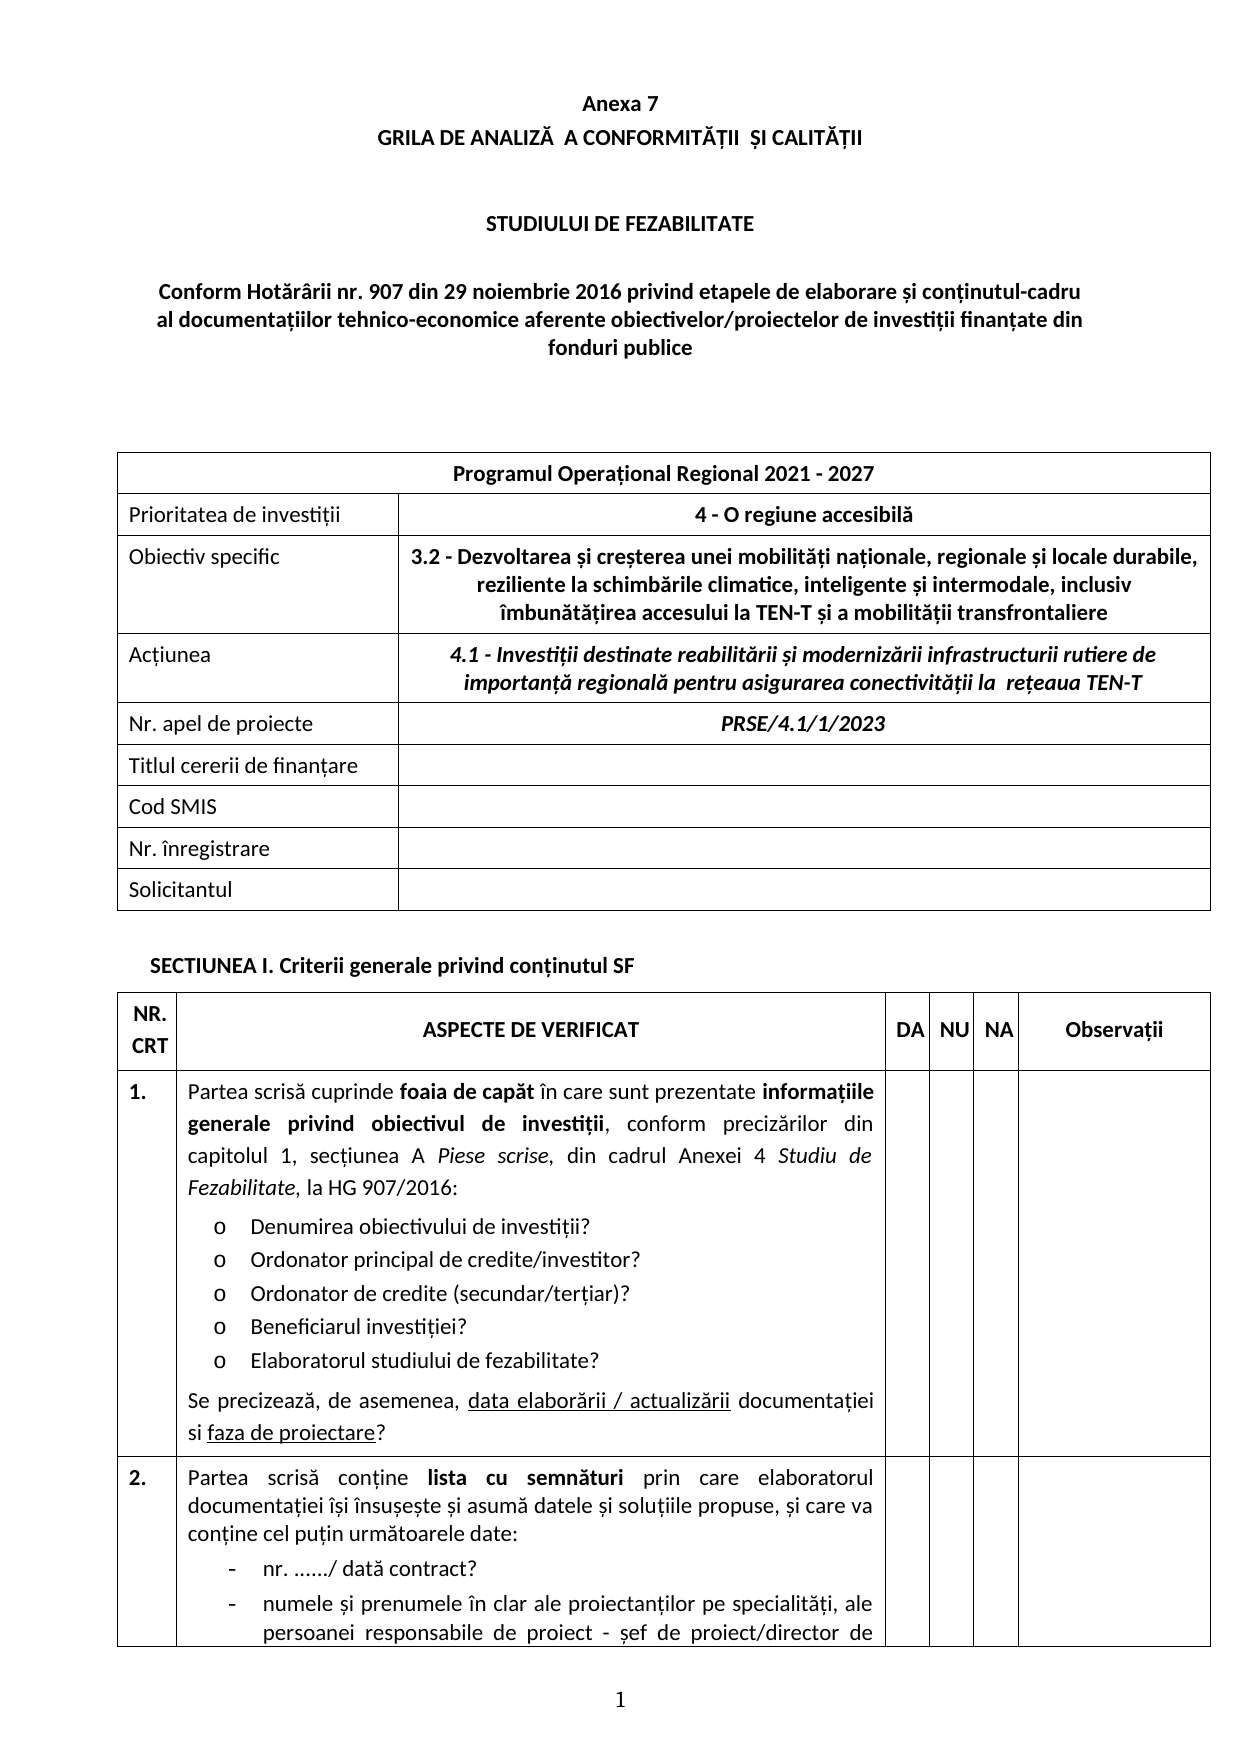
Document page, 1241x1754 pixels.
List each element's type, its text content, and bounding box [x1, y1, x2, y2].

table_cell [974, 1071, 1018, 1456]
table_cell Cod SMIS [118, 786, 398, 827]
table_cell [1019, 1457, 1210, 1646]
table_header NR. CRT [118, 993, 176, 1069]
table_cell [399, 745, 1210, 785]
text Anexa 7 [150, 89, 1090, 117]
text Conform Hotărârii nr. 907 din 29 noiembrie 2016 privind etapele de elaborare şi conţinutul-cadru al documentaţiilor tehnico-economice aferente obiectivelor/proiectelor de investiţii finanţate din fonduri publice [150, 277, 1090, 362]
table_cell [1019, 1071, 1210, 1456]
table_cell Obiectiv specific [118, 536, 398, 632]
table_header Programul Operaţional Regional 2021 - 2027 [118, 453, 1210, 493]
table_cell [399, 869, 1210, 910]
table_cell [886, 1071, 929, 1456]
table_cell [930, 1071, 973, 1456]
table_cell [118, 1071, 176, 1456]
text STUDIULUI DE FEZABILITATE [150, 209, 1090, 237]
table_header NU [930, 993, 973, 1069]
table_cell Partea scrisă cuprinde foaia de capăt în care sunt prezentate informațiile generale privind obiectivul de investiții, conform precizărilor din capitolul 1, secțiunea A Piese scrise, din cadrul Anexei 4 Studiu de Fezabilitate, la HG 907/2016: Denumirea obiectivului de investiții? Ordonator principal de credite/investitor? Ordonator de credite (secundar/terțiar)? Beneficiarul investiției? Elaboratorul studiului de fezabilitate? Se precizează, de asemenea, data elaborării / actualizării documentației si faza de proiectare? [177, 1071, 885, 1456]
table_header NA [974, 993, 1018, 1069]
table_cell Prioritatea de investiţii [118, 494, 398, 535]
table_cell Solicitantul [118, 869, 398, 910]
table_cell Nr. înregistrare [118, 828, 398, 868]
text GRILA DE ANALIZĂ A CONFORMITĂŢII ŞI CALITĂŢII [150, 123, 1090, 151]
table_cell 4 - O regiune accesibilă [399, 494, 1210, 535]
table_cell [886, 1457, 929, 1646]
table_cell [177, 1457, 885, 1646]
table_cell Nr. apel de proiecte [118, 703, 398, 743]
table_header DA [886, 993, 929, 1069]
table_cell PRSE/4.1/1/2023 [399, 703, 1210, 743]
table_cell [399, 828, 1210, 868]
table_cell [930, 1457, 973, 1646]
table_header ASPECTE DE VERIFICAT [177, 993, 885, 1069]
table_cell 3.2 - Dezvoltarea și creșterea unei mobilități naționale, regionale și locale durabile, reziliente la schimbările climatice, inteligente și intermodale, inclusiv îmbunătățirea accesului la TEN-T și a mobilității transfrontaliere [399, 536, 1210, 632]
text SECTIUNEA I. Criterii generale privind conținutul SF [150, 951, 1090, 979]
table_cell 4.1 - Investiții destinate reabilitării și modernizării infrastructurii rutiere de importanță regională pentru asigurarea conectivității la rețeaua TEN-T [399, 634, 1210, 702]
table_cell [974, 1457, 1018, 1646]
table_header Observații [1019, 993, 1210, 1069]
table_cell Acțiunea [118, 634, 398, 702]
table_cell [399, 786, 1210, 827]
table_cell Titlul cererii de finanţare [118, 745, 398, 785]
table_cell [118, 1457, 176, 1646]
